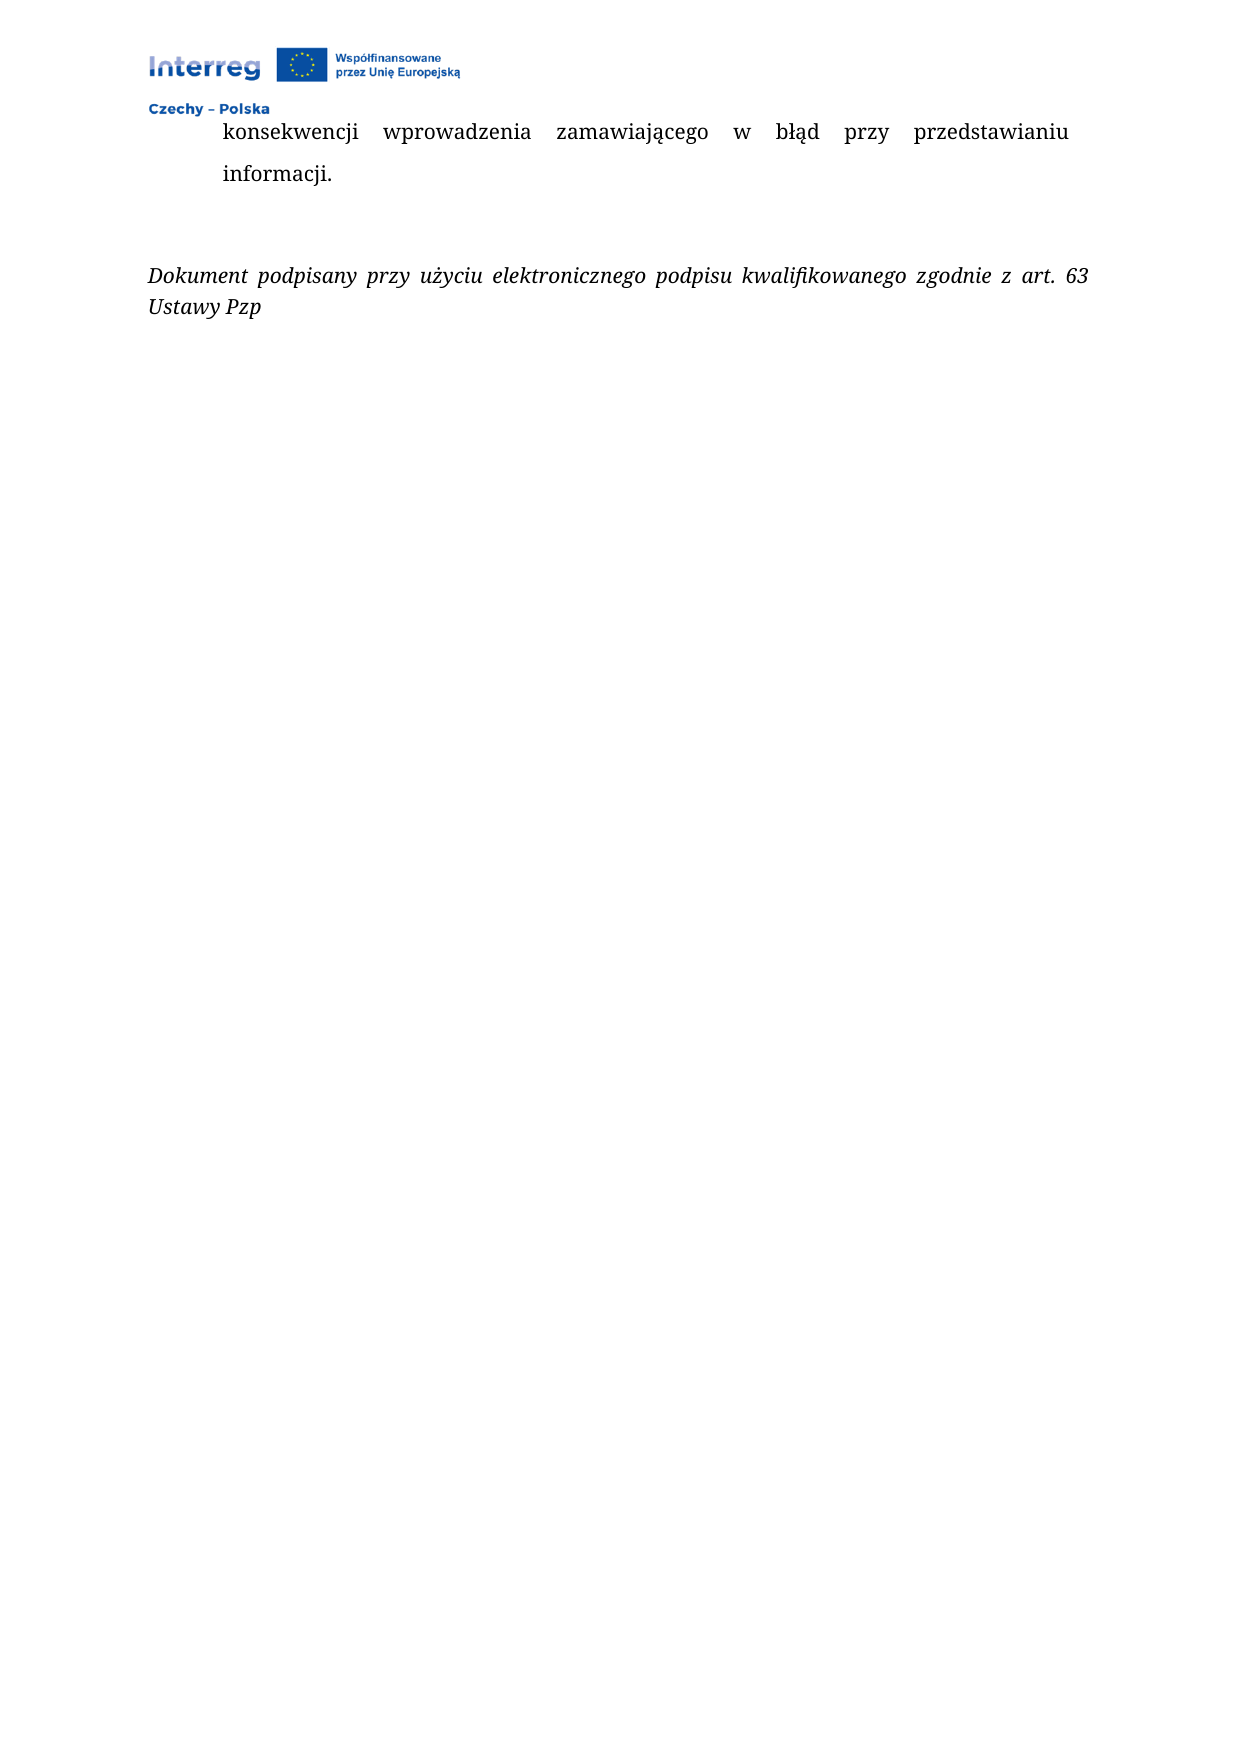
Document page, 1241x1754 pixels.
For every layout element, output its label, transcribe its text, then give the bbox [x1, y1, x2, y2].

picture [147, 44, 462, 117]
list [185, 117, 1070, 188]
text Dokument podpisany przy użyciu elektronicznego podpisu kwalifikowanego zgodnie z art. 63 Ustawy Pzp [148, 261, 1093, 321]
